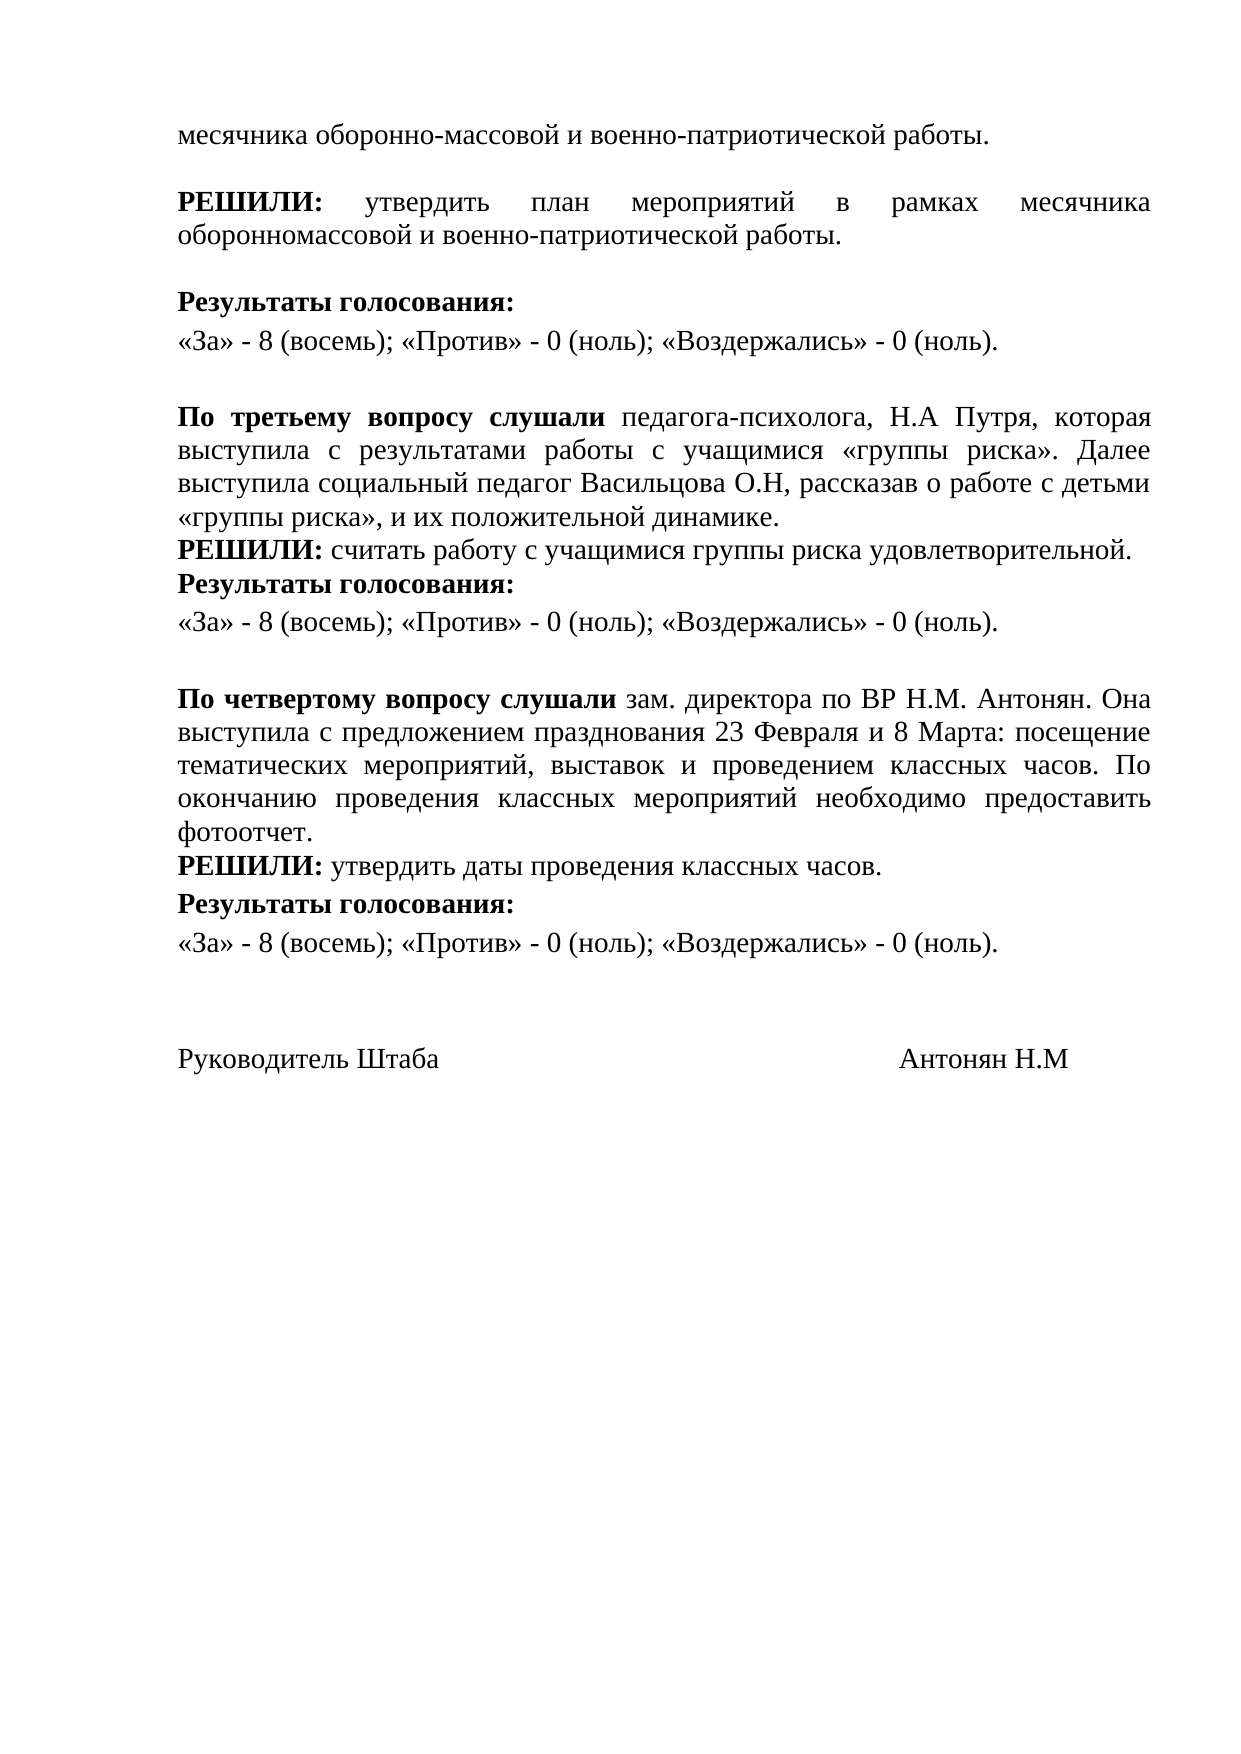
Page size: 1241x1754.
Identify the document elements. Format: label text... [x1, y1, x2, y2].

subtitle Результаты голосования: [177, 284, 1152, 318]
subtitle Результаты голосования: [177, 886, 1152, 920]
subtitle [177, 118, 1152, 151]
subtitle РЕШИЛИ: считать работу с учащимися группы риска удовлетворительной. [177, 533, 1152, 566]
subtitle «За» - 8 (восемь); «Против» - 0 (ноль); «Воздержались» - 0 (ноль). [177, 323, 1152, 356]
subtitle «За» - 8 (восемь); «Против» - 0 (ноль); «Воздержались» - 0 (ноль). [177, 604, 1152, 638]
subtitle РЕШИЛИ: утвердить план мероприятий в рамках месячника оборонномассовой и военно-патриотической работы. [177, 184, 1152, 251]
subtitle По четвертому вопросу слушали зам. директора по ВР Н.М. Антонян. Она выступила с предложением празднования 23 Февраля и 8 Марта: посещение тематических мероприятий, выставок и проведением классных часов. По окончанию проведения классных мероприятий необходимо предоставить фотоотчет. [177, 682, 1152, 848]
subtitle По третьему вопросу слушали педагога-психолога, Н.А Путря, которая выступила с результатами работы с учащимися «группы риска». Далее выступила социальный педагог Васильцова О.Н, рассказав о работе с детьми «группы риска», и их положительной динамике. [177, 400, 1152, 533]
subtitle «За» - 8 (восемь); «Против» - 0 (ноль); «Воздержались» - 0 (ноль). [177, 925, 1152, 958]
text Руководитель Штаба Антонян Н.М [177, 1041, 1152, 1074]
subtitle РЕШИЛИ: утвердить даты проведения классных часов. [177, 848, 1152, 881]
subtitle Результаты голосования: [177, 566, 1152, 599]
